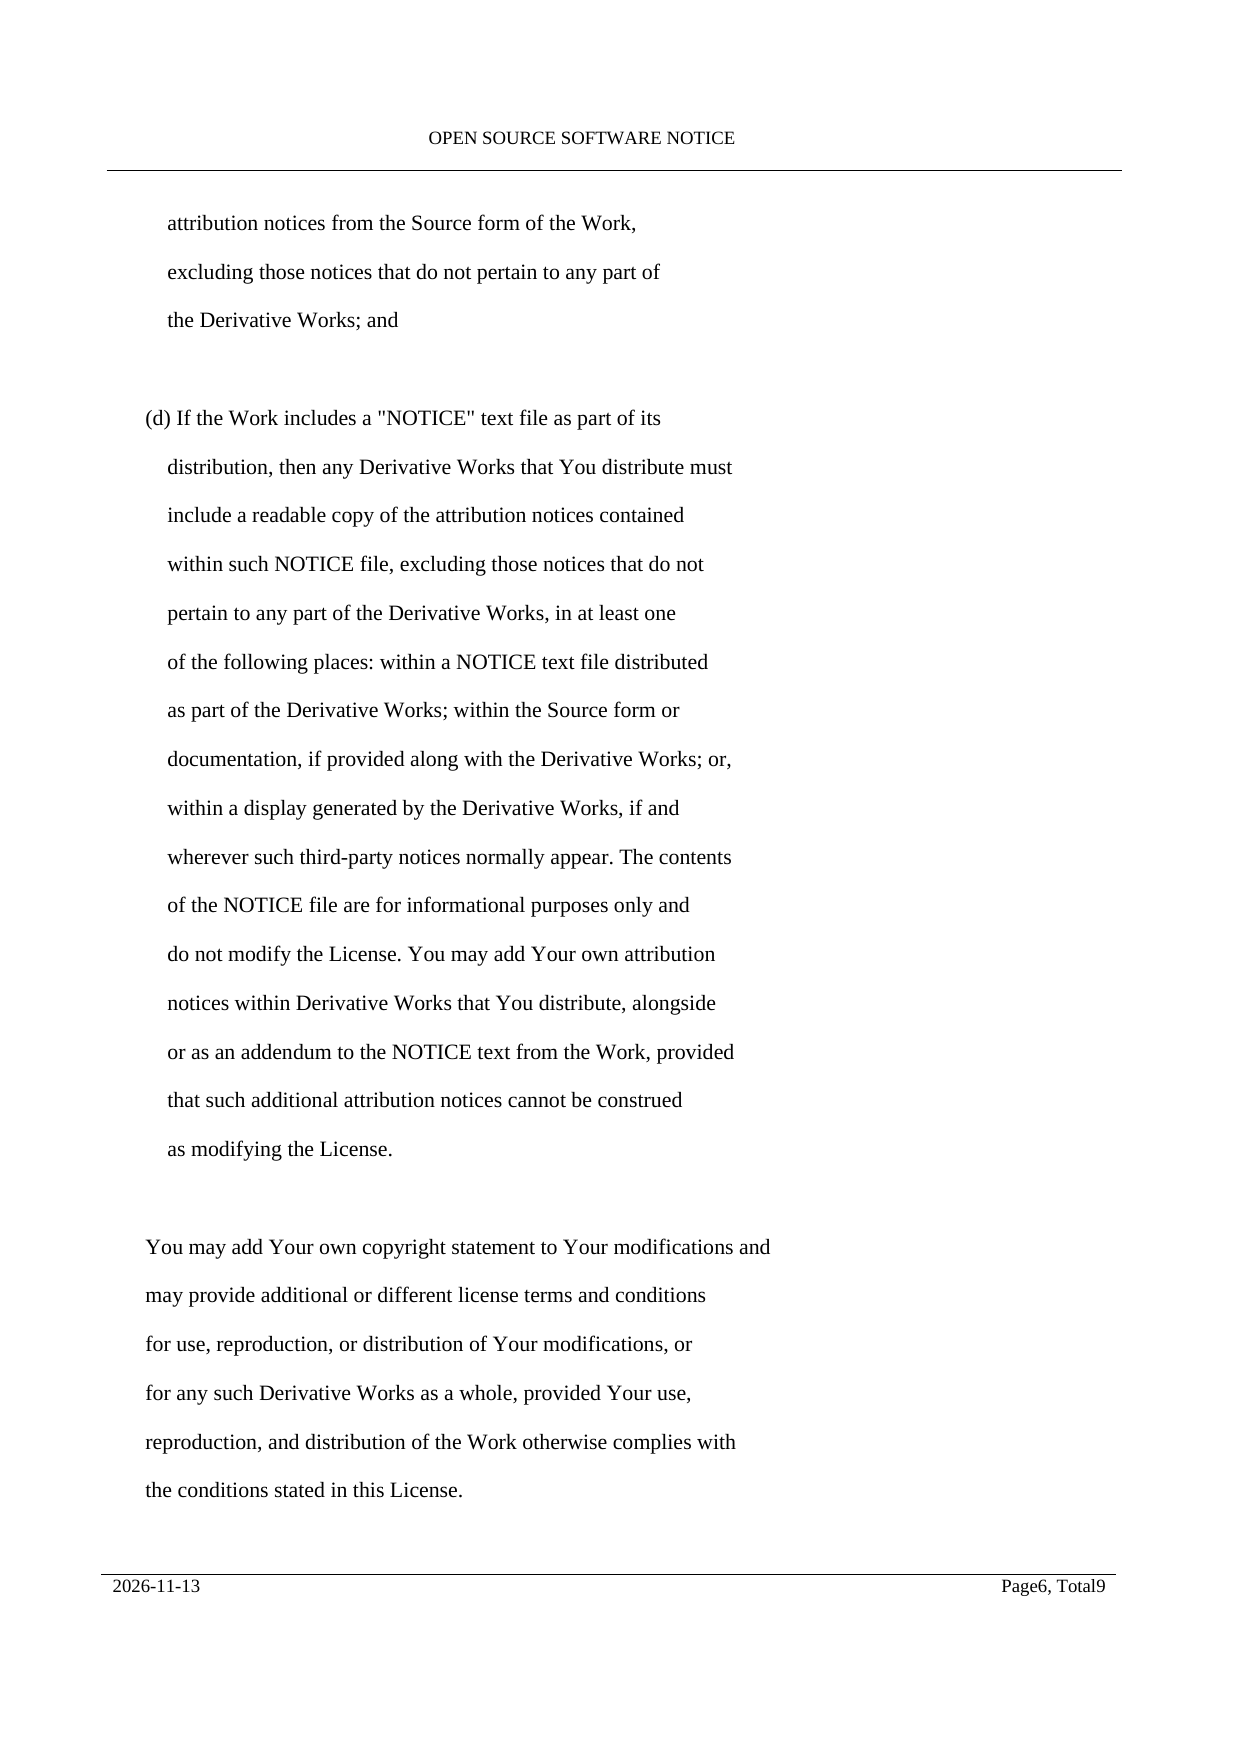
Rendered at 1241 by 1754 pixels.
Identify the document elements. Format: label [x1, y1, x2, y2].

text [112, 206, 1128, 1506]
